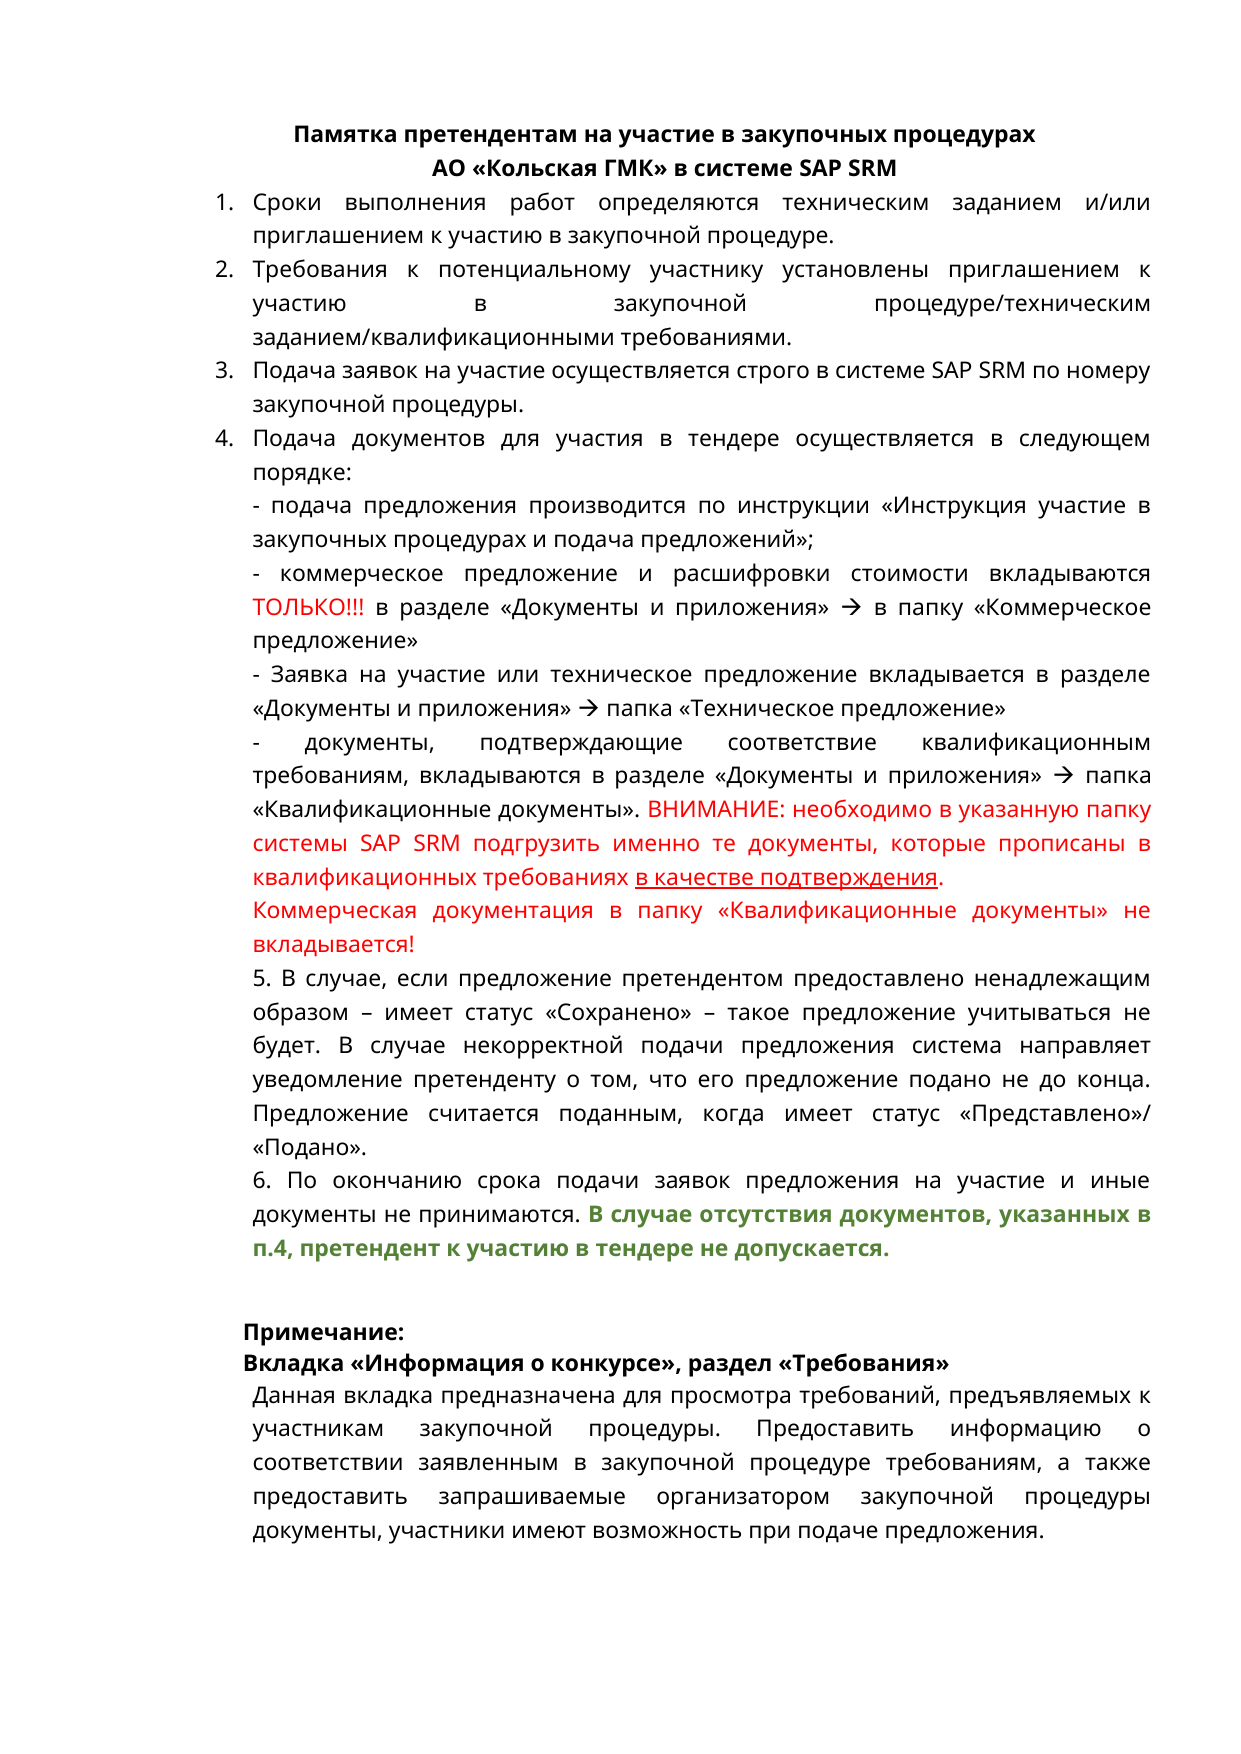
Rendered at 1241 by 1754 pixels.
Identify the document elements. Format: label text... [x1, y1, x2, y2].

list - документы, подтверждающие соответствие квалификационным требованиям, вкладываются в разделе «Документы и приложения» папка «Квалификационные документы». ВНИМАНИЕ: необходимо в указанную папку системы SAP SRM подгрузить именно те документы, которые прописаны в квалификационных требованиях в качестве подтверждения. [252, 726, 1152, 892]
list Требования к потенциальному участнику установлены приглашением к участию в закупочной процедуре/техническим заданием/квалификационными требованиями. [215, 253, 1152, 352]
list - коммерческое предложение и расшифровки стоимости вкладываются ТОЛЬКО!!! в разделе «Документы и приложения» в папку «Коммерческое предложение» [252, 557, 1152, 656]
text АО «Кольская ГМК» в системе SAP SRM [177, 152, 1152, 183]
list Данная вкладка предназначена для просмотра требований, предъявляемых к участникам закупочной процедуры. Предоставить информацию о соответствии заявленным в закупочной процедуре требованиям, а также предоставить запрашиваемые организатором закупочной процедуры документы, участники имеют возможность при подаче предложения. [252, 1378, 1152, 1545]
list - Заявка на участие или техническое предложение вкладывается в разделе «Документы и приложения» папка «Техническое предложение» [252, 658, 1152, 723]
list Коммерческая документация в папку «Квалификационные документы» не вкладывается! [252, 894, 1152, 959]
list 6. По окончанию срока подачи заявок предложения на участие и иные документы не принимаются. В случае отсутствия документов, указанных в п.4, претендент к участию в тендере не допускается. [252, 1164, 1152, 1263]
text Вкладка «Информация о конкурсе», раздел «Требования» [177, 1347, 1152, 1378]
list Подача документов для участия в тендере осуществляется в следующем порядке: [215, 422, 1152, 487]
text Памятка претендентам на участие в закупочных процедурах [177, 118, 1152, 149]
list Подача заявок на участие осуществляется строго в системе SAP SRM по номеру закупочной процедуры. [215, 354, 1152, 419]
list Сроки выполнения работ определяются техническим заданием и/или приглашением к участию в закупочной процедуре. [215, 186, 1152, 251]
list 5. В случае, если предложение претендентом предоставлено ненадлежащим образом – имеет статус «Сохранено» – такое предложение учитываться не будет. В случае некорректной подачи предложения система направляет уведомление претенденту о том, что его предложение подано не до конца. Предложение считается поданным, когда имеет статус «Представлено»/ «Подано». [252, 962, 1152, 1162]
list - подача предложения производится по инструкции «Инструкция участие в закупочных процедурах и подача предложений»; [252, 489, 1152, 554]
text Примечание: [177, 1316, 1152, 1347]
